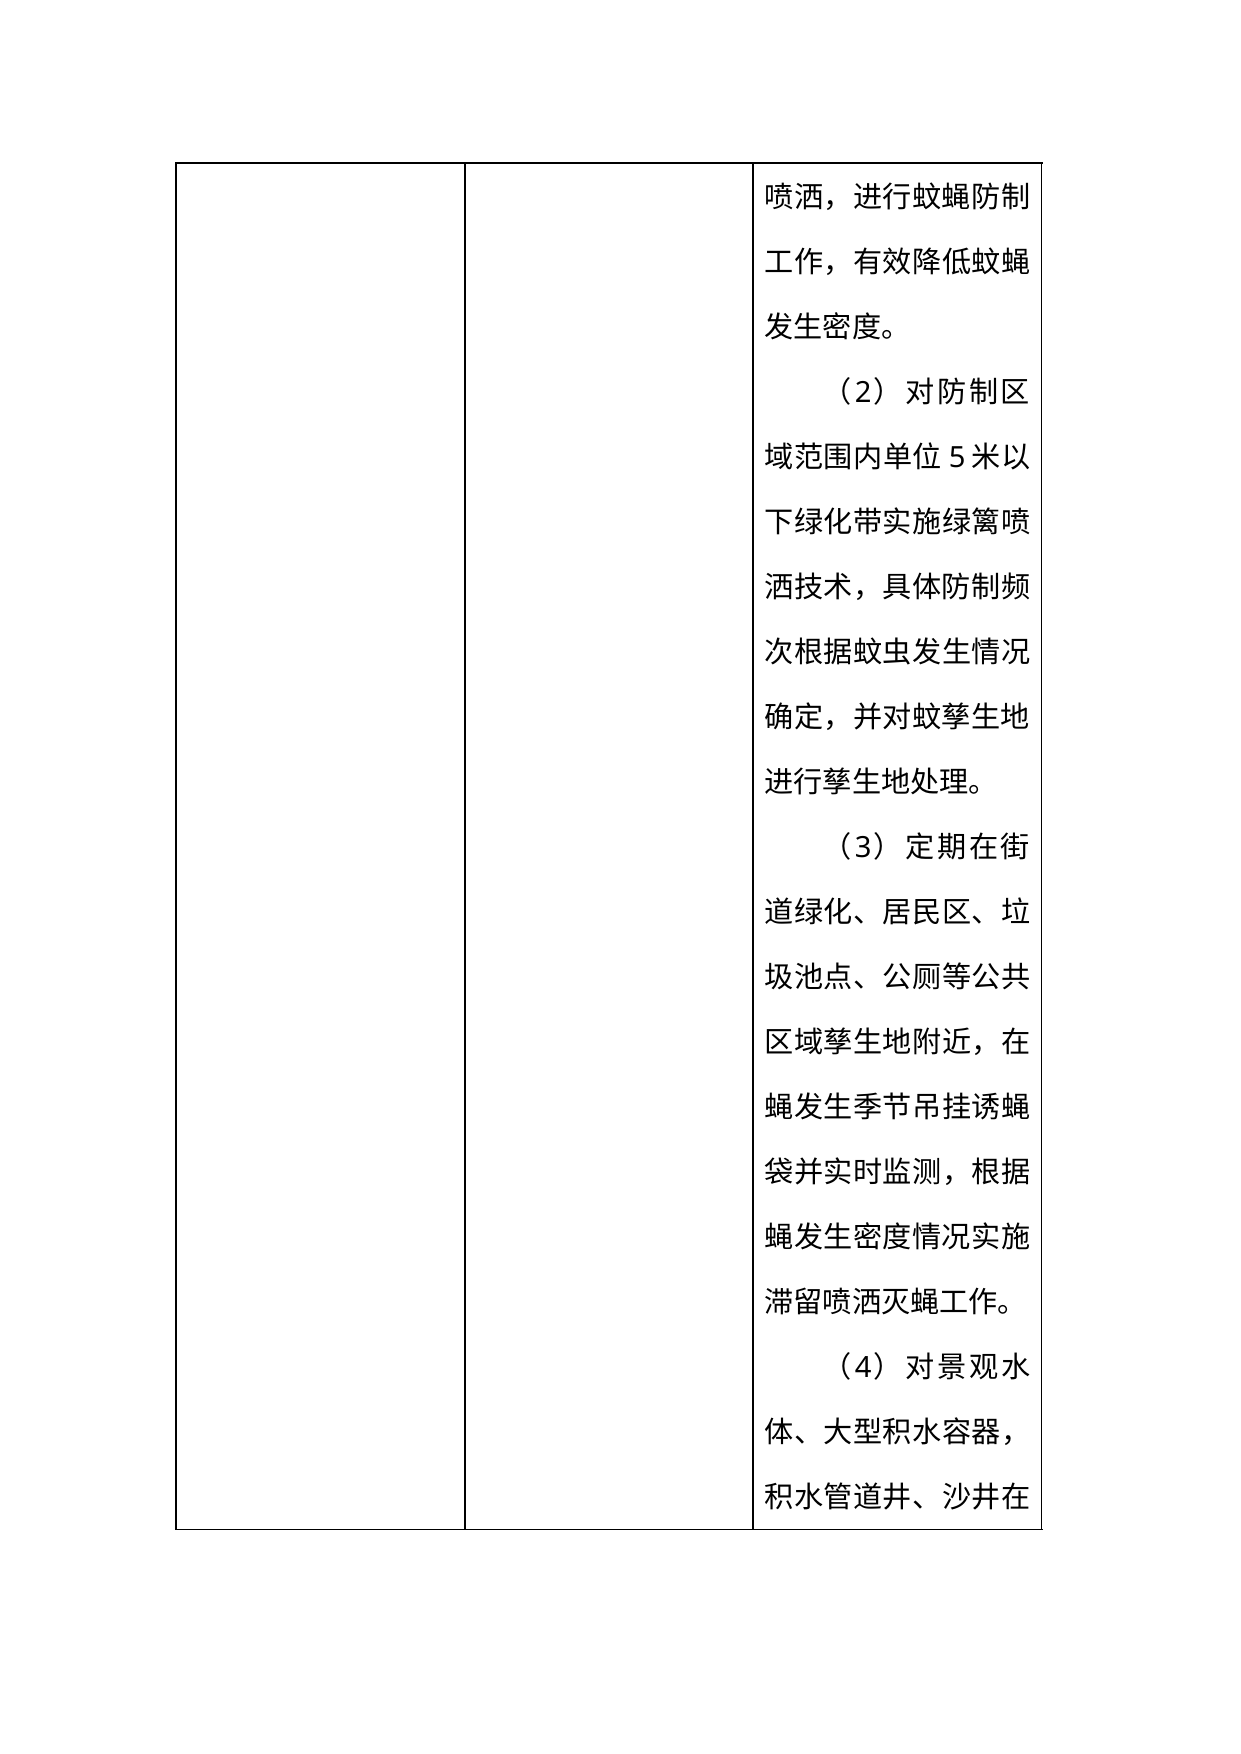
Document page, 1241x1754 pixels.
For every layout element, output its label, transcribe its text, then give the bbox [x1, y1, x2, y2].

table_cell ★ [177, 164, 464, 1528]
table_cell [754, 164, 1041, 1528]
table_cell 1 [466, 164, 752, 1528]
